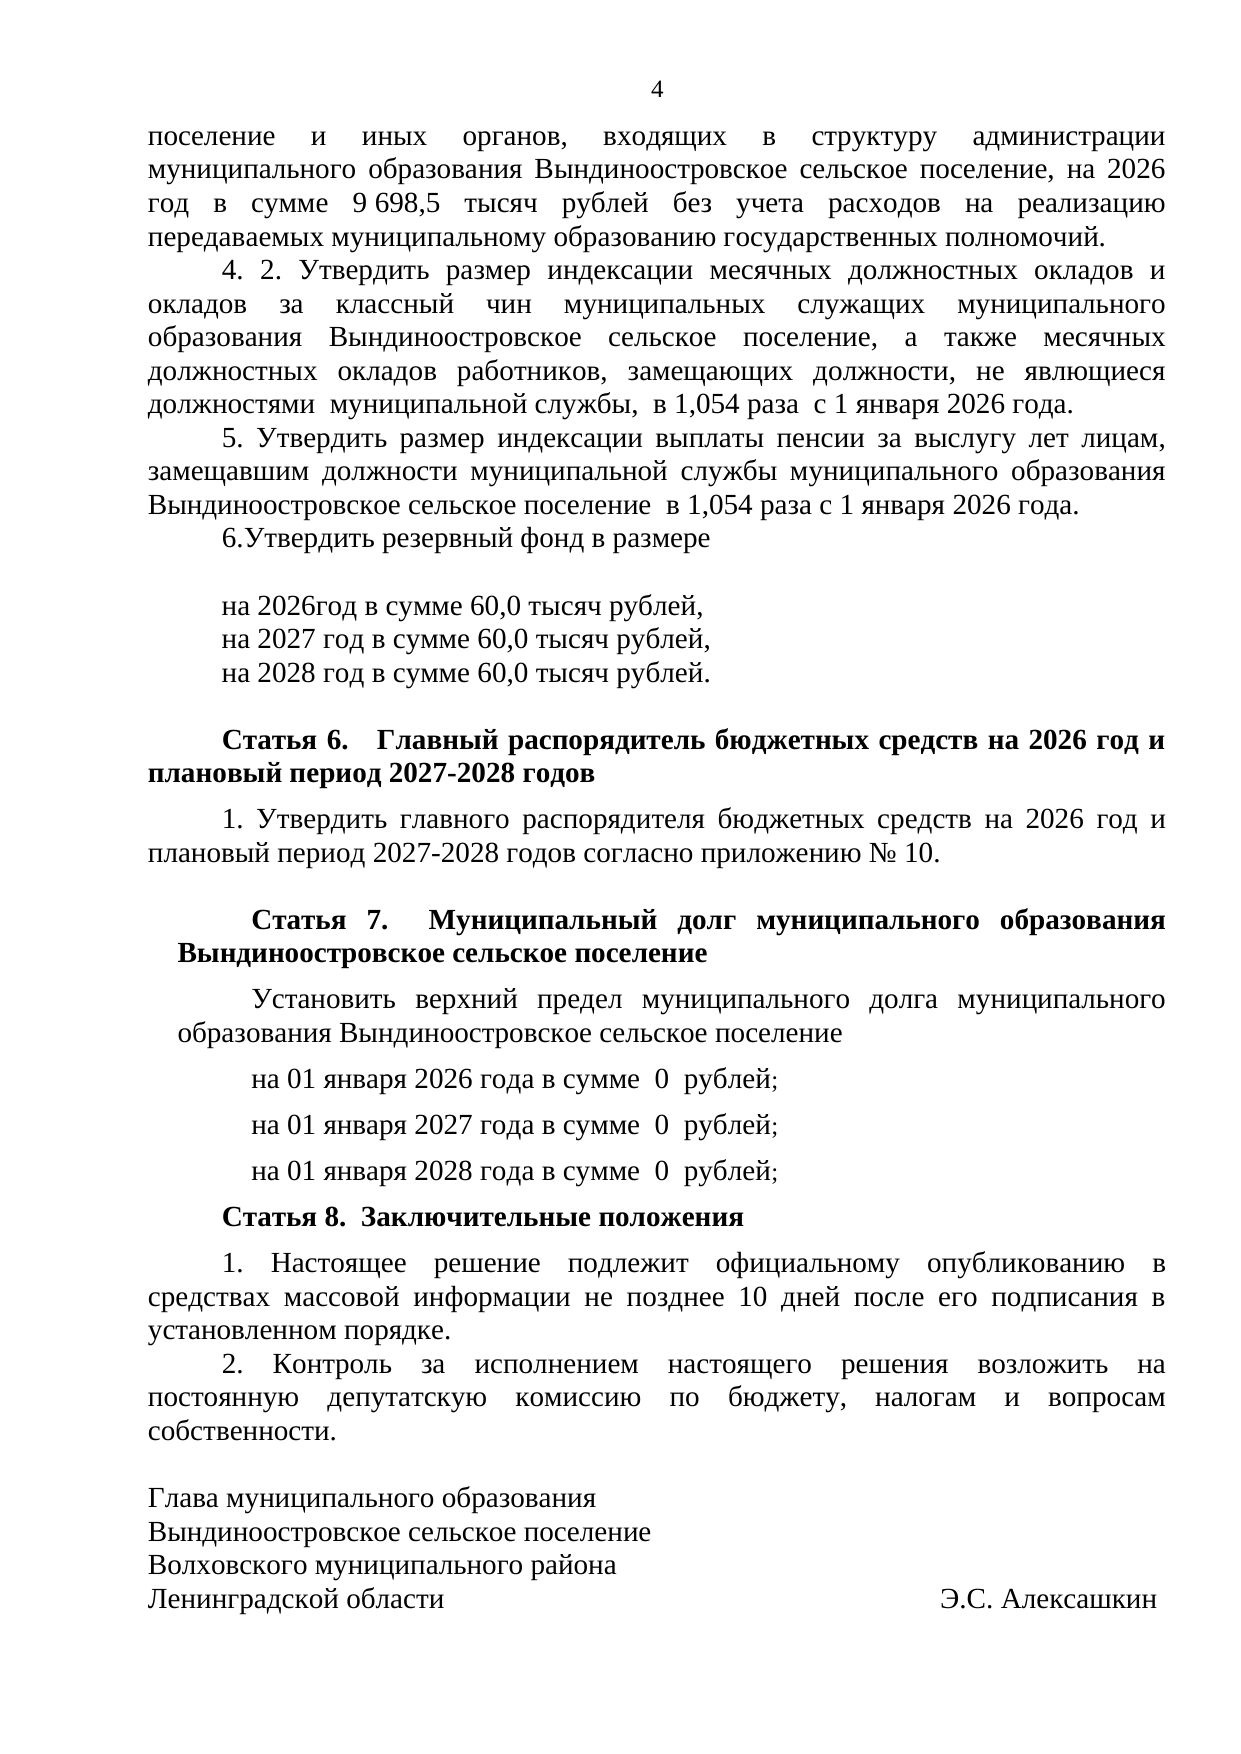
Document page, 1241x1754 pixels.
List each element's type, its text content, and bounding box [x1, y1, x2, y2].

text Глава муниципального образования [148, 1480, 1167, 1514]
text Статья 7. Муниципальный долг муниципального образования Вындиноостровское сельское поселение [177, 902, 1167, 969]
text Волховского муниципального района [148, 1547, 1167, 1581]
text Ленинградской области Э.С. Алексашкин [148, 1581, 1167, 1614]
text 4. 2. Утвердить размер индексации месячных должностных окладов и окладов за классный чин муниципальных служащих муниципального образования Вындиноостровское сельское поселение, а также месячных должностных окладов работников, замещающих должности, не явлющиеся должностями муниципальной службы, в 1,054 раза с 1 января 2026 года. [148, 252, 1167, 420]
text 1. Утвердить главного распорядителя бюджетных средств на 2026 год и плановый период 2027-2028 годов согласно приложению № 10. [148, 801, 1167, 868]
text на 01 января 2026 года в сумме 0 рублей; [177, 1061, 1167, 1095]
text на 2026год в сумме 60,0 тысяч рублей, [148, 588, 1167, 621]
text на 2028 год в сумме 60,0 тысяч рублей. [148, 655, 1167, 688]
text 1. Настоящее решение подлежит официальному опубликованию в средствах массовой информации не позднее 10 дней после его подписания в установленном порядке. [148, 1245, 1167, 1346]
text на 01 января 2027 года в сумме 0 рублей; [177, 1107, 1167, 1141]
text Статья 8. Заключительные положения [148, 1199, 1167, 1233]
text Вындиноостровское сельское поселение [148, 1514, 1167, 1547]
text 2. Контроль за исполнением настоящего решения возложить на постоянную депутатскую комиссию по бюджету, налогам и вопросам собственности. [148, 1346, 1167, 1447]
text 5. Утвердить размер индексации выплаты пенсии за выслугу лет лицам, замещавшим должности муниципальной службы муниципального образования Вындиноостровское сельское поселение в 1,054 раза с 1 января 2026 года. [148, 420, 1167, 521]
text Установить верхний предел муниципального долга муниципального образования Вындиноостровское сельское поселение [177, 982, 1167, 1049]
text Статья 6. Главный распорядитель бюджетных средств на 2026 год и плановый период 2027-2028 годов [148, 722, 1167, 789]
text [148, 118, 1167, 252]
text на 01 января 2028 года в сумме 0 рублей; [177, 1153, 1167, 1187]
text на 2027 год в сумме 60,0 тысяч рублей, [148, 621, 1167, 655]
text 6.Утвердить резервный фонд в размере [148, 521, 1167, 554]
